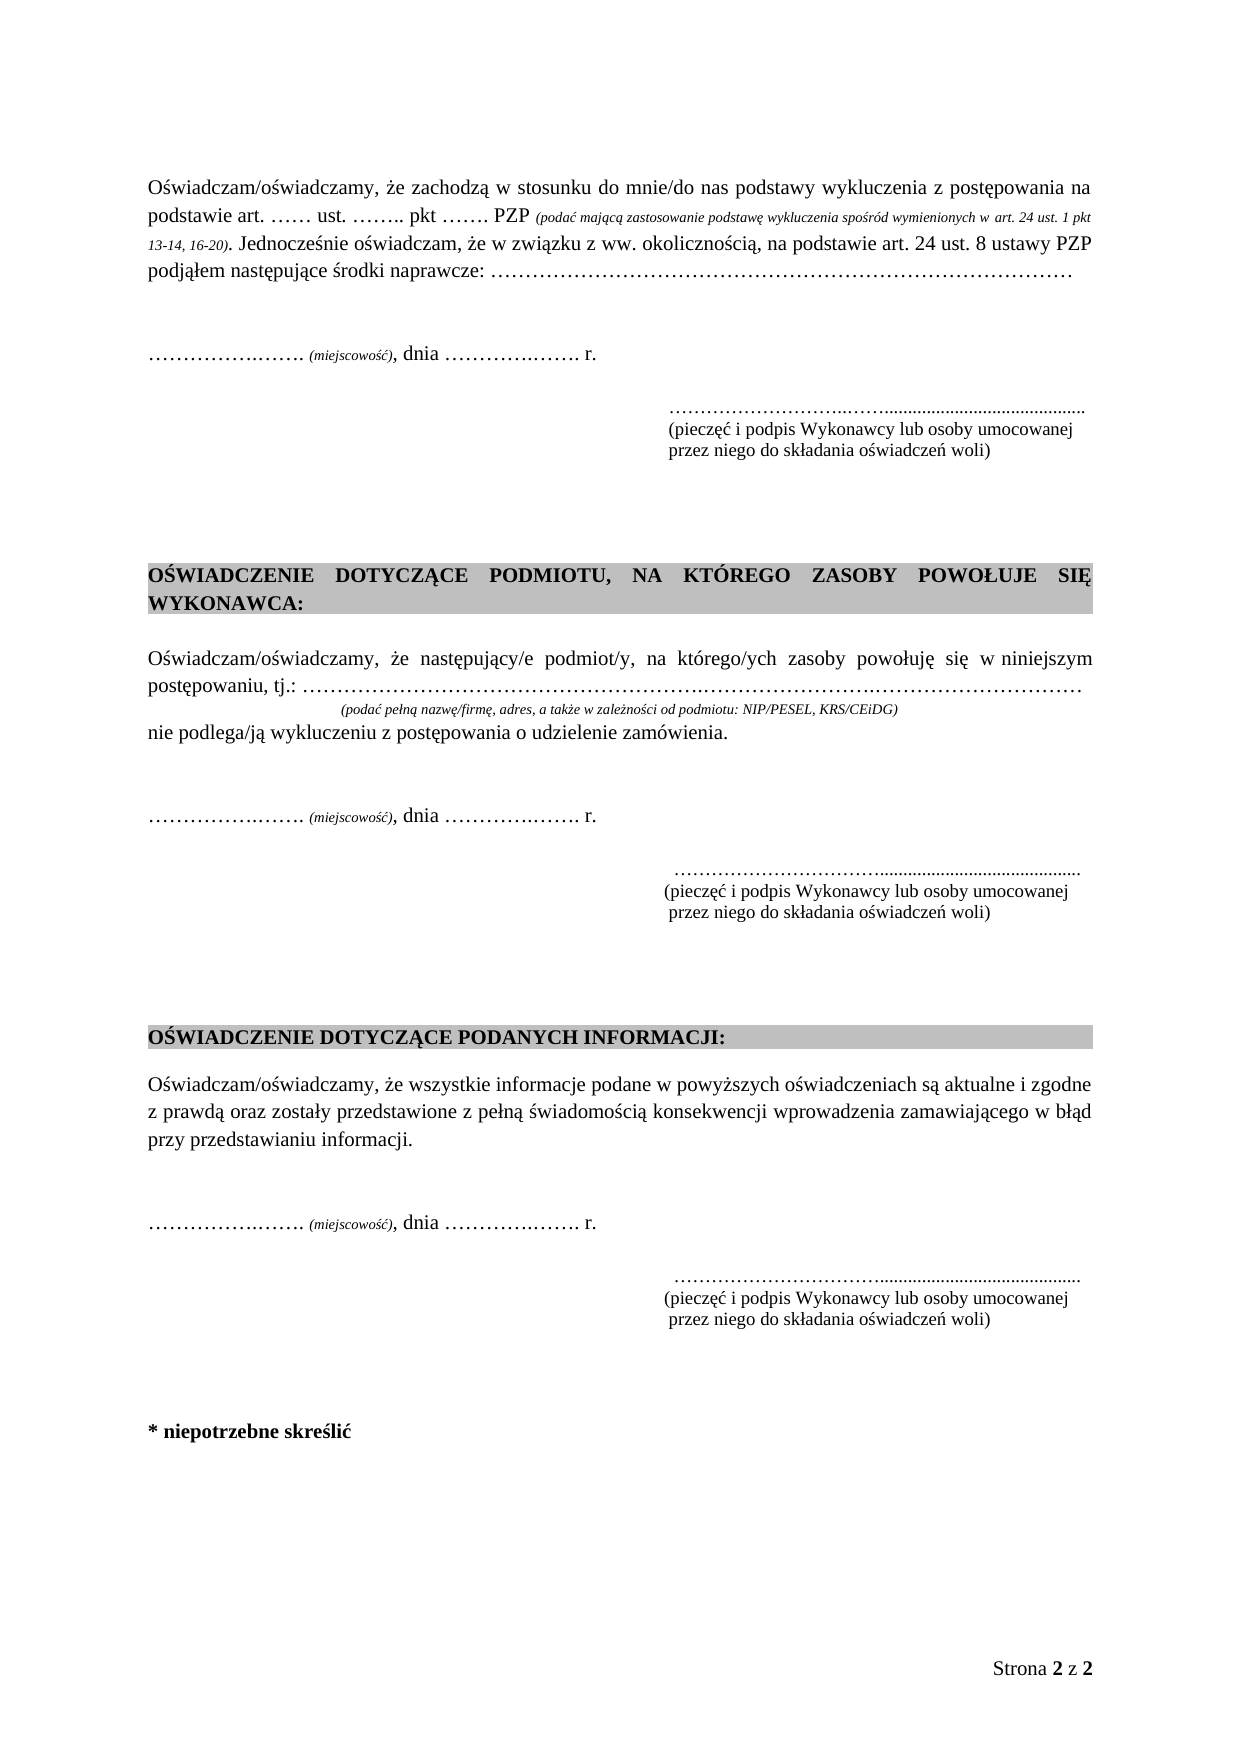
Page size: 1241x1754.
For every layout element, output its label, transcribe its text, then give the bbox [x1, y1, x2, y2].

text …………….……. (miejscowość), dnia ………….……. r. [148, 803, 1093, 827]
text (podać pełną nazwę/firmę, adres, a także w zależności od podmiotu: NIP/PESEL, KRS/CEiDG) [148, 701, 1093, 718]
text przez niego do składania oświadczeń woli) [664, 901, 1093, 923]
text przez niego do składania oświadczeń woli) [664, 1308, 1093, 1330]
text przez niego do składania oświadczeń woli) [664, 439, 1093, 461]
text ……………………………........................................... [590, 858, 1093, 880]
text nie podlega/ją wykluczeniu z postępowania o udzielenie zamówienia. [148, 720, 1093, 744]
text OŚWIADCZENIE DOTYCZĄCE PODMIOTU, NA KTÓREGO ZASOBY POWOŁUJE SIĘ WYKONAWCA: [148, 563, 1093, 614]
text (pieczęć i podpis Wykonawcy lub osoby umocowanej [295, 418, 1093, 439]
text (pieczęć i podpis Wykonawcy lub osoby umocowanej [295, 1287, 1093, 1308]
text ……………………………........................................... [590, 1265, 1093, 1287]
text Oświadczam/oświadczamy, że wszystkie informacje podane w powyższych oświadczeniach są aktualne i zgodne z prawdą oraz zostały przedstawione z pełną świadomością konsekwencji wprowadzenia zamawiającego w błąd przy przedstawianiu informacji. [148, 1072, 1093, 1151]
text Oświadczam/oświadczamy, że następujący/e podmiot/y, na którego/ych zasoby powołuję się w niniejszym postępowaniu, tj.: ………………………………………………….…………………….………………………… [148, 646, 1093, 697]
text Oświadczam/oświadczamy, że zachodzą w stosunku do mnie/do nas podstawy wykluczenia z postępowania na podstawie art. …… ust. …….. pkt ……. PZP (podać mającą zastosowanie podstawę wykluczenia spośród wymienionych w art. 24 ust. 1 pkt 13-14, 16-20). Jednocześnie oświadczam, że w związku z ww. okolicznością, na podstawie art. 24 ust. 8 ustawy PZP podjąłem następujące środki naprawcze: ………………………………………………………………………… [148, 175, 1093, 282]
text …………….……. (miejscowość), dnia ………….……. r. [148, 341, 1093, 365]
text OŚWIADCZENIE DOTYCZĄCE PODANYCH INFORMACJI: [148, 1025, 1093, 1049]
text …………….……. (miejscowość), dnia ………….……. r. [148, 1210, 1093, 1234]
text (pieczęć i podpis Wykonawcy lub osoby umocowanej [295, 880, 1093, 901]
text * niepotrzebne skreślić [148, 1418, 1093, 1443]
text ………………………..……........................................... [148, 396, 1093, 418]
